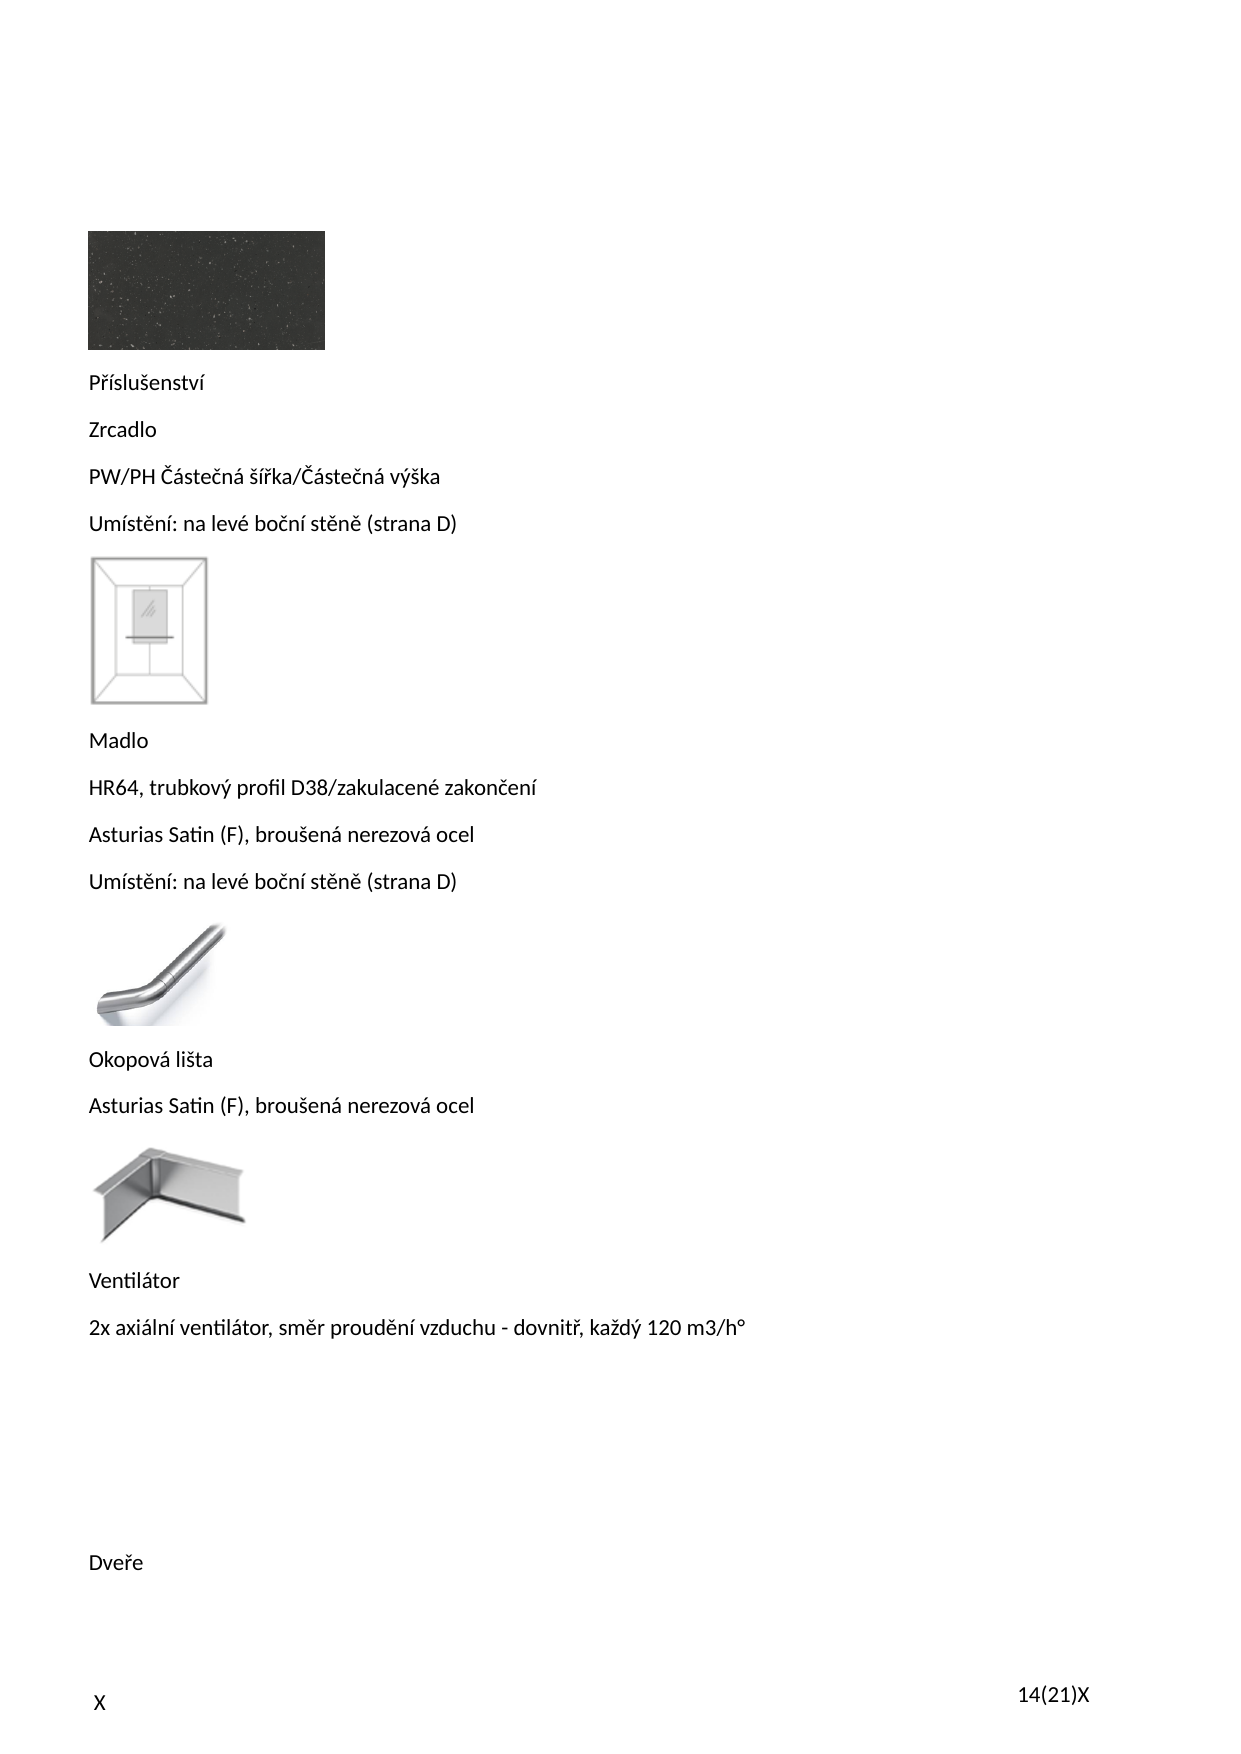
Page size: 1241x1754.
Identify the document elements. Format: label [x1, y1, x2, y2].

picture [88, 555, 212, 708]
picture [88, 913, 235, 1026]
picture [88, 1138, 255, 1248]
picture [88, 231, 325, 350]
